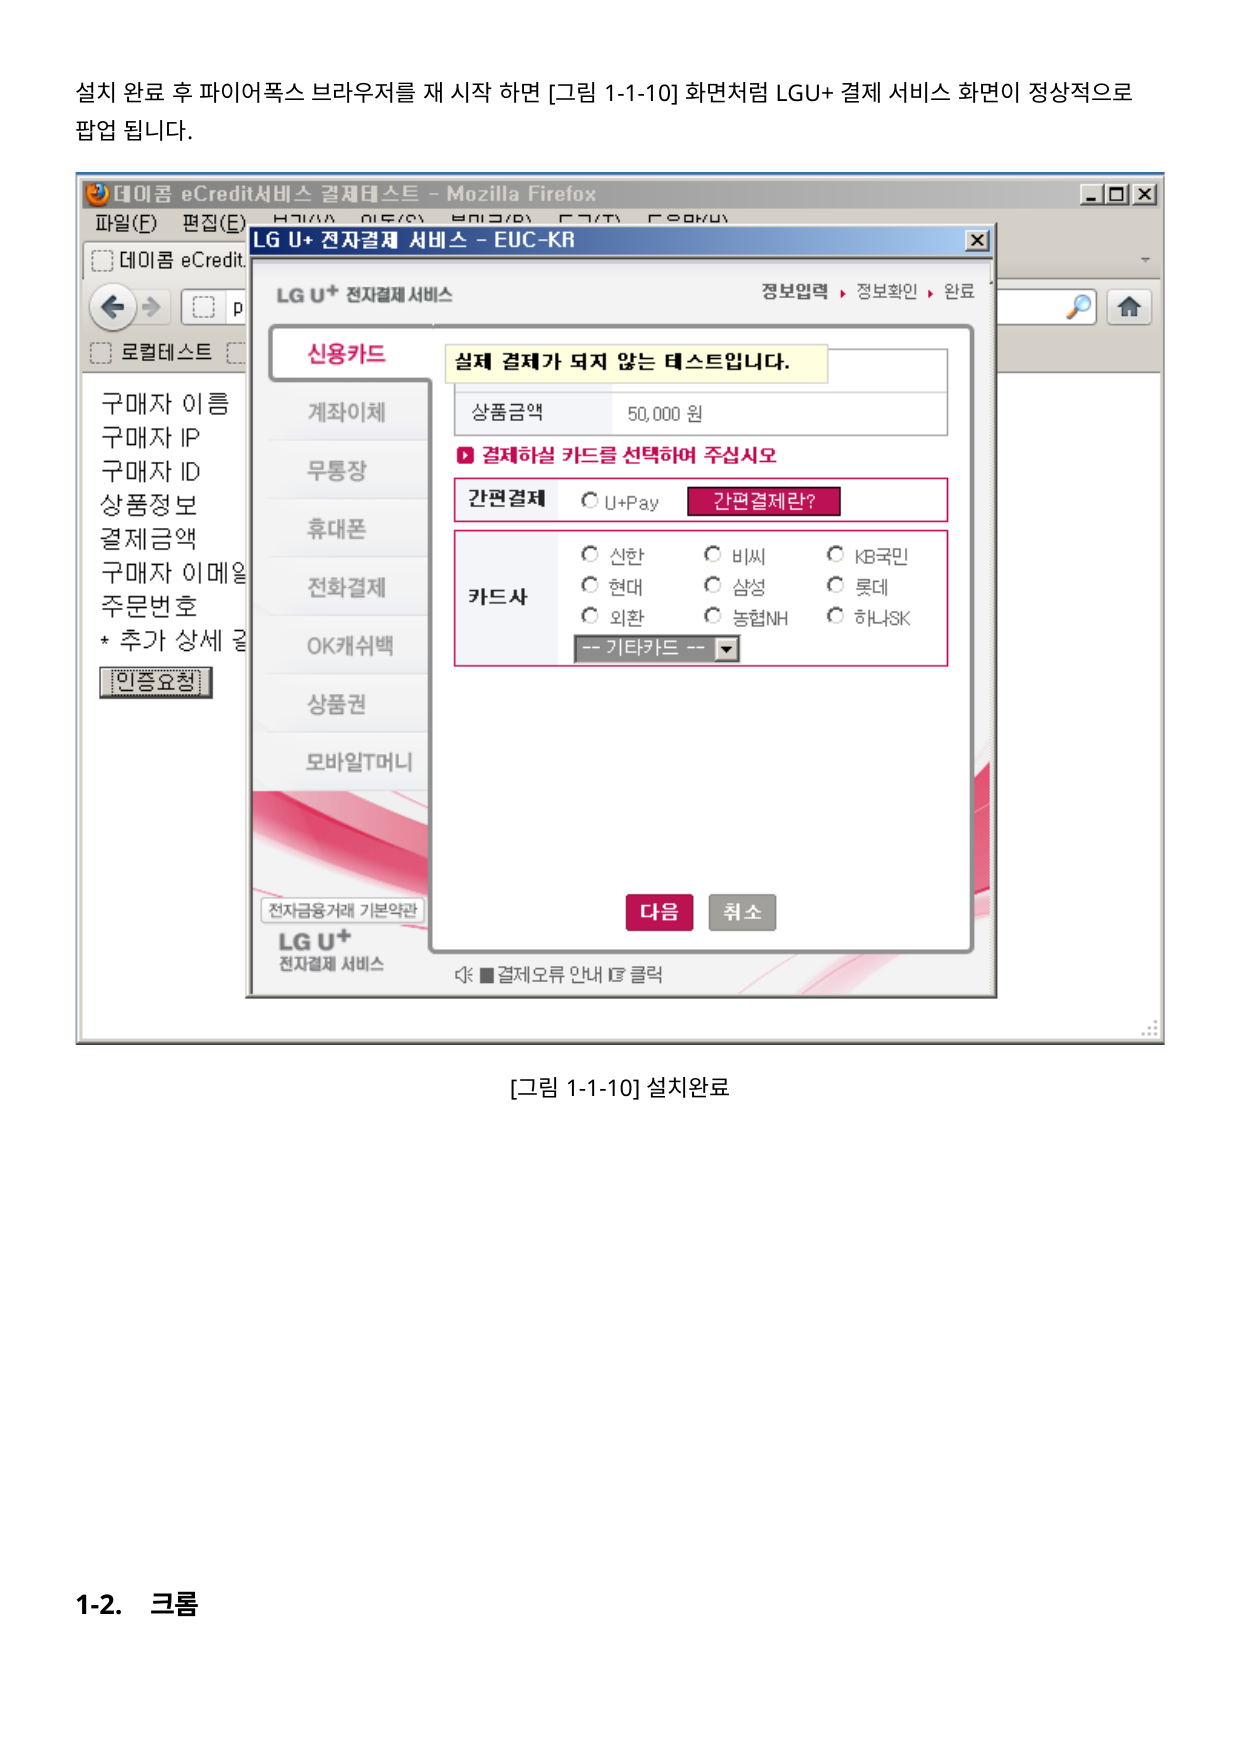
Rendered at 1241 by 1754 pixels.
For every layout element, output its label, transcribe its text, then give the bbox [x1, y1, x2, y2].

text 설치 완료 후 파이어폭스 브라우저를 재 시작 하면 [그림 1-1-10] 화면처럼 LGU+ 결제 서비스 화면이 정상적으로 팝업 됩니다. [75, 75, 1165, 147]
subtitle 크롬 [75, 1583, 1165, 1622]
picture [75, 172, 1165, 1045]
text [그림 1-1-10] 설치완료 [75, 1070, 1165, 1103]
